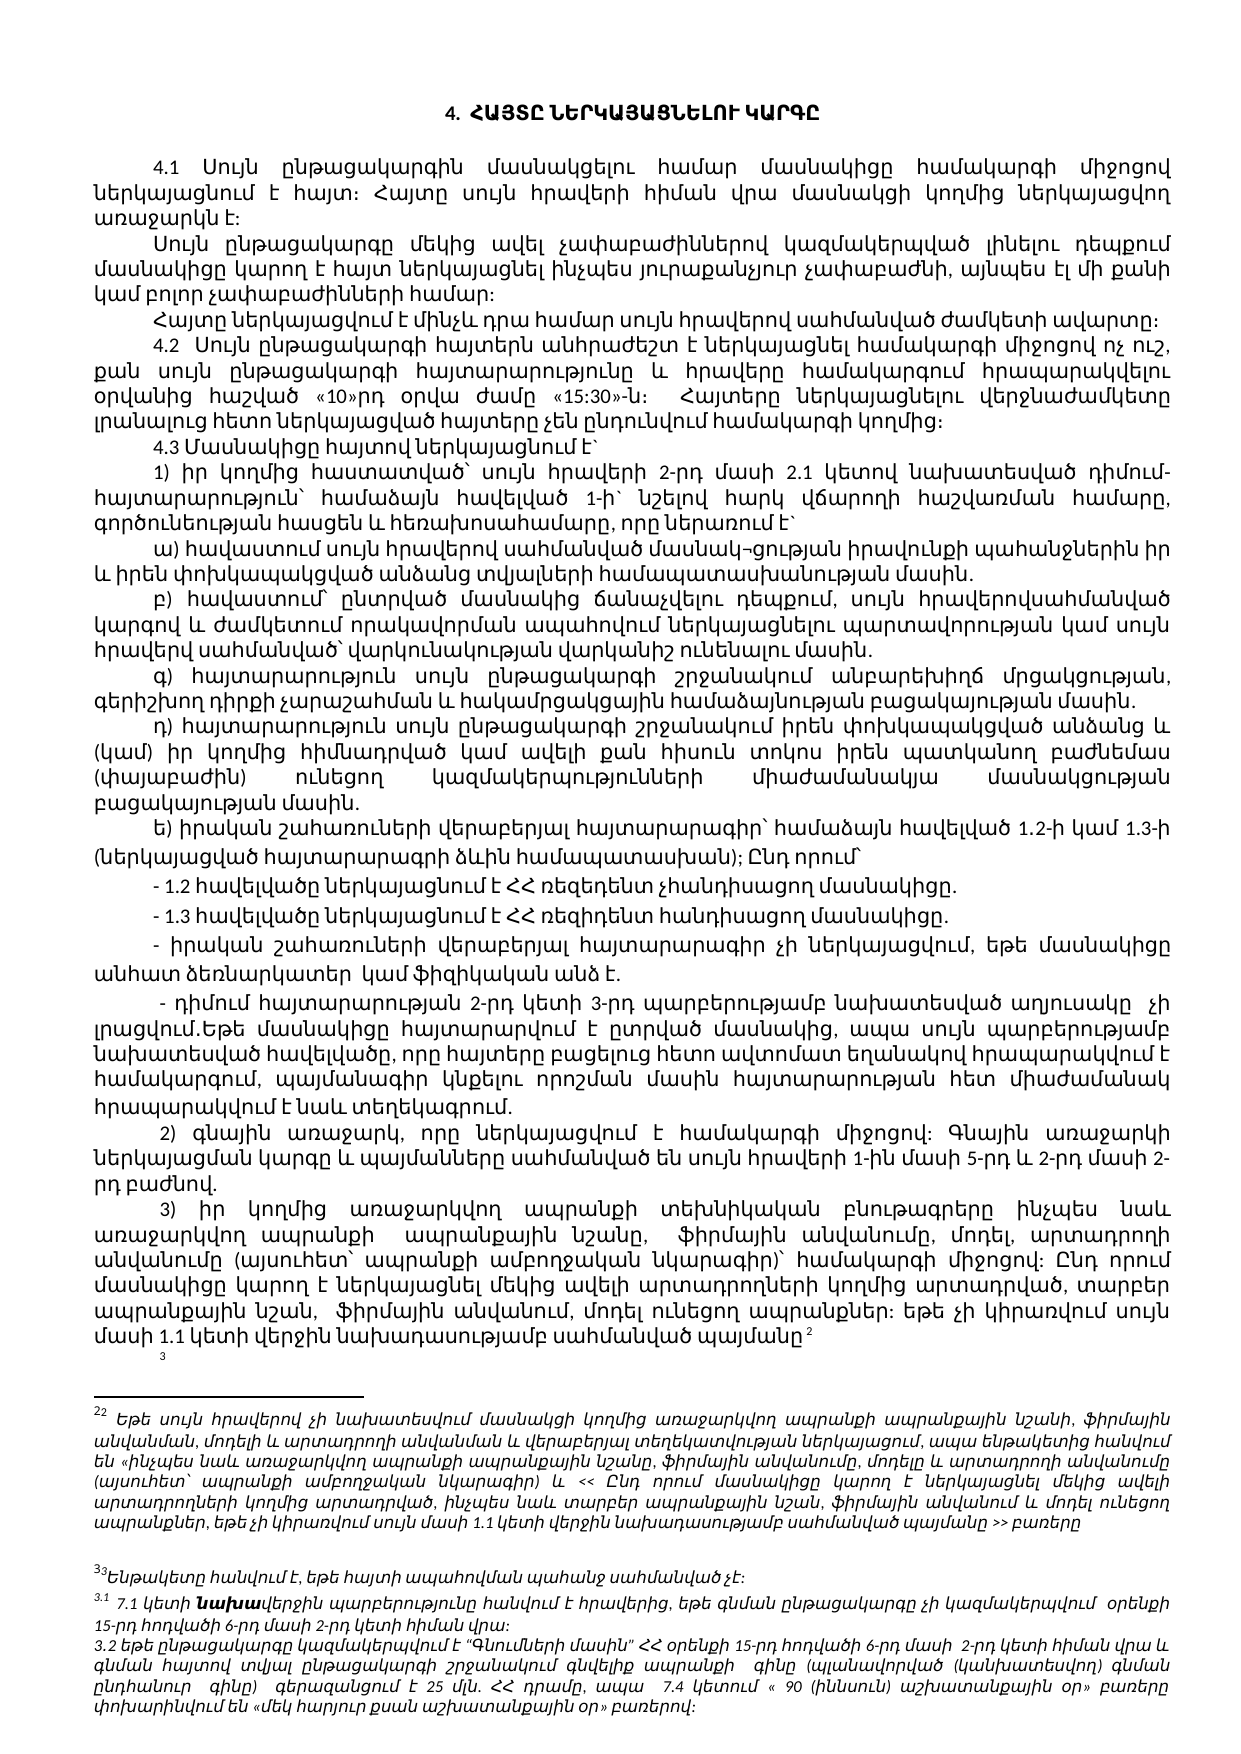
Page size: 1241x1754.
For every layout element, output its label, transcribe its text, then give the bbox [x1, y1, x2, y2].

text Սույն ընթացակարգը մեկից ավել չափաբաժիններով կազմակերպված լինելու դեպքում մասնակիցը կարող է հայտ ներկայացնել ինչպես յուրաքանչյուր չափաբաժնի, այնպես էլ մի քանի կամ բոլոր չափաբաժինների համար: [94, 231, 1171, 307]
text ե) իրական շահառուների վերաբերյալ հայտարարագիր՝ համաձայն հավելված 1․2-ի կամ 1.3-ի (ներկայացված հայտարարագրի ձևին համապատասխան); Ընդ որում՝ [94, 815, 1171, 870]
text - 1.3 հավելվածը ներկայացնում է ՀՀ ռեզիդենտ հանդիսացող մասնակիցը. [94, 903, 1171, 928]
text 4.3 Մասնակիցը հայտով ներկայացնում է` [94, 434, 1171, 459]
text 2) գնային առաջարկ, որը ներկայացվում է համակարգի միջոցով: Գնային առաջարկի ներկայացման կարգը և պայմանները սահմանված են սույն հրավերի 1-ին մասի 5-րդ և 2-րդ մասի 2-րդ բաժնով. [94, 1120, 1171, 1196]
text 3 [94, 1349, 1171, 1374]
text բ) հավաստում՝ ընտրված մասնակից ճանաչվելու դեպքում, սույն հրավերովսահմանված կարգով և ժամկետում որակավորման ապահովում ներկայացնելու պարտավորության կամ սույն հրավերվ սահմանված՝ վարկունակության վարկանիշ ունենալու մասին. [94, 587, 1171, 663]
text Հայտը ներկայացվում է մինչև դրա համար սույն հրավերով սահմանված ժամկետի ավարտը։ [94, 307, 1171, 332]
text - իրական շահառուների վերաբերյալ հայտարարագիր չի ներկայացվում, եթե մասնակիցը անհատ ձեռնարկատեր կամ ֆիզիկական անձ է. [94, 932, 1171, 987]
text - դիմում հայտարարության 2-րդ կետի 3-րդ պարբերությամբ նախատեսված աղյուսակը չի լրացվում․Եթե մասնակիցը հայտարարվում է ըտրված մասնակից, ապա սույն պարբերությամբ նախատեսված հավելվածը, որը հայտերը բացելուց հետո ավտոմատ եղանակով հրապարակվում է համակարգում, պայմանագիր կնքելու որոշման մասին հայտարարության հետ միաժամանակ հրապարակվում է նաև տեղեկագրում. [94, 990, 1171, 1120]
text 1) իր կողմից հաստատված՝ սույն հրավերի 2-րդ մասի 2.1 կետով նախատեսված դիմում-հայտարարություն՝ համաձայն հավելված 1-ի` նշելով հարկ վճարողի հաշվառման համարը, գործունեության հասցեն և հեռախոսահամարը, որը ներառում է` [94, 459, 1171, 536]
text ա) հավաստում սույն հրավերով սահմանված մասնակ¬ցության իրավունքի պահանջներին իր և իրեն փոխկապակցված անձանց տվյալների համապատասխանության մասին. [94, 536, 1171, 587]
text 4.1 Սույն ընթացակարգին մասնակցելու համար մասնակիցը համակարգի միջոցով ներկայացնում է հայտ։ Հայտը սույն հրավերի հիման վրա մասնակցի կողմից ներկայացվող առաջարկն է: [94, 154, 1171, 231]
text 4.2 Սույն ընթացակարգի հայտերն անհրաժեշտ է ներկայացնել համակարգի միջոցով ոչ ուշ, քան սույն ընթացակարգի հայտարարությունը և հրավերը համակարգում հրապարակվելու օրվանից հաշված «10»րդ օրվա ժամը «15:30»-ն։ Հայտերը ներկայացնելու վերջնաժամկետը լրանալուց հետո ներկայացված հայտերը չեն ընդունվում համակարգի կողմից։ [94, 332, 1171, 434]
text գ) հայտարարություն սույն ընթացակարգի շրջանակում անբարեխիղճ մրցակցության, գերիշխող դիրքի չարաշահման և հակամրցակցային համաձայնության բացակայության մասին. [94, 663, 1171, 714]
text դ) հայտարարություն սույն ընթացակարգի շրջանակում իրեն փոխկապակցված անձանց և (կամ) իր կողմից հիմնադրված կամ ավելի քան հիսուն տոկոս իրեն պատկանող բաժնեմաս (փայաբաժին) ունեցող կազմակերպությունների միաժամանակյա մասնակցության բացակայության մասին. [94, 714, 1171, 815]
text 3) իր կողմից առաջարկվող ապրանքի տեխնիկական բնութագրերը ինչպես նաև առաջարկվող ապրանքի ապրանքային նշանը, ֆիրմային անվանումը, մոդել, արտադրողի անվանումը (այսուհետ՝ ապրանքի ամբողջական նկարագիր)՝ համակարգի միջոցով: Ընդ որում մասնակիցը կարող է ներկայացնել մեկից ավելի արտադրողների կողմից արտադրված, տարբեր ապրանքային նշան, ֆիրմային անվանում, մոդել ունեցող ապրանքներ: եթե չի կիրառվում սույն մասի 1.1 կետի վերջին նախադասությամբ սահմանված պայմանը 2 [94, 1196, 1171, 1349]
text - 1.2 հավելվածը ներկայացնում է ՀՀ ռեզեդենտ չհանդիսացող մասնակիցը. [94, 874, 1171, 899]
text 4. ՀԱՅՏԸ ՆԵՐԿԱՅԱՑՆԵԼՈՒ ԿԱՐԳԸ [94, 100, 1171, 126]
